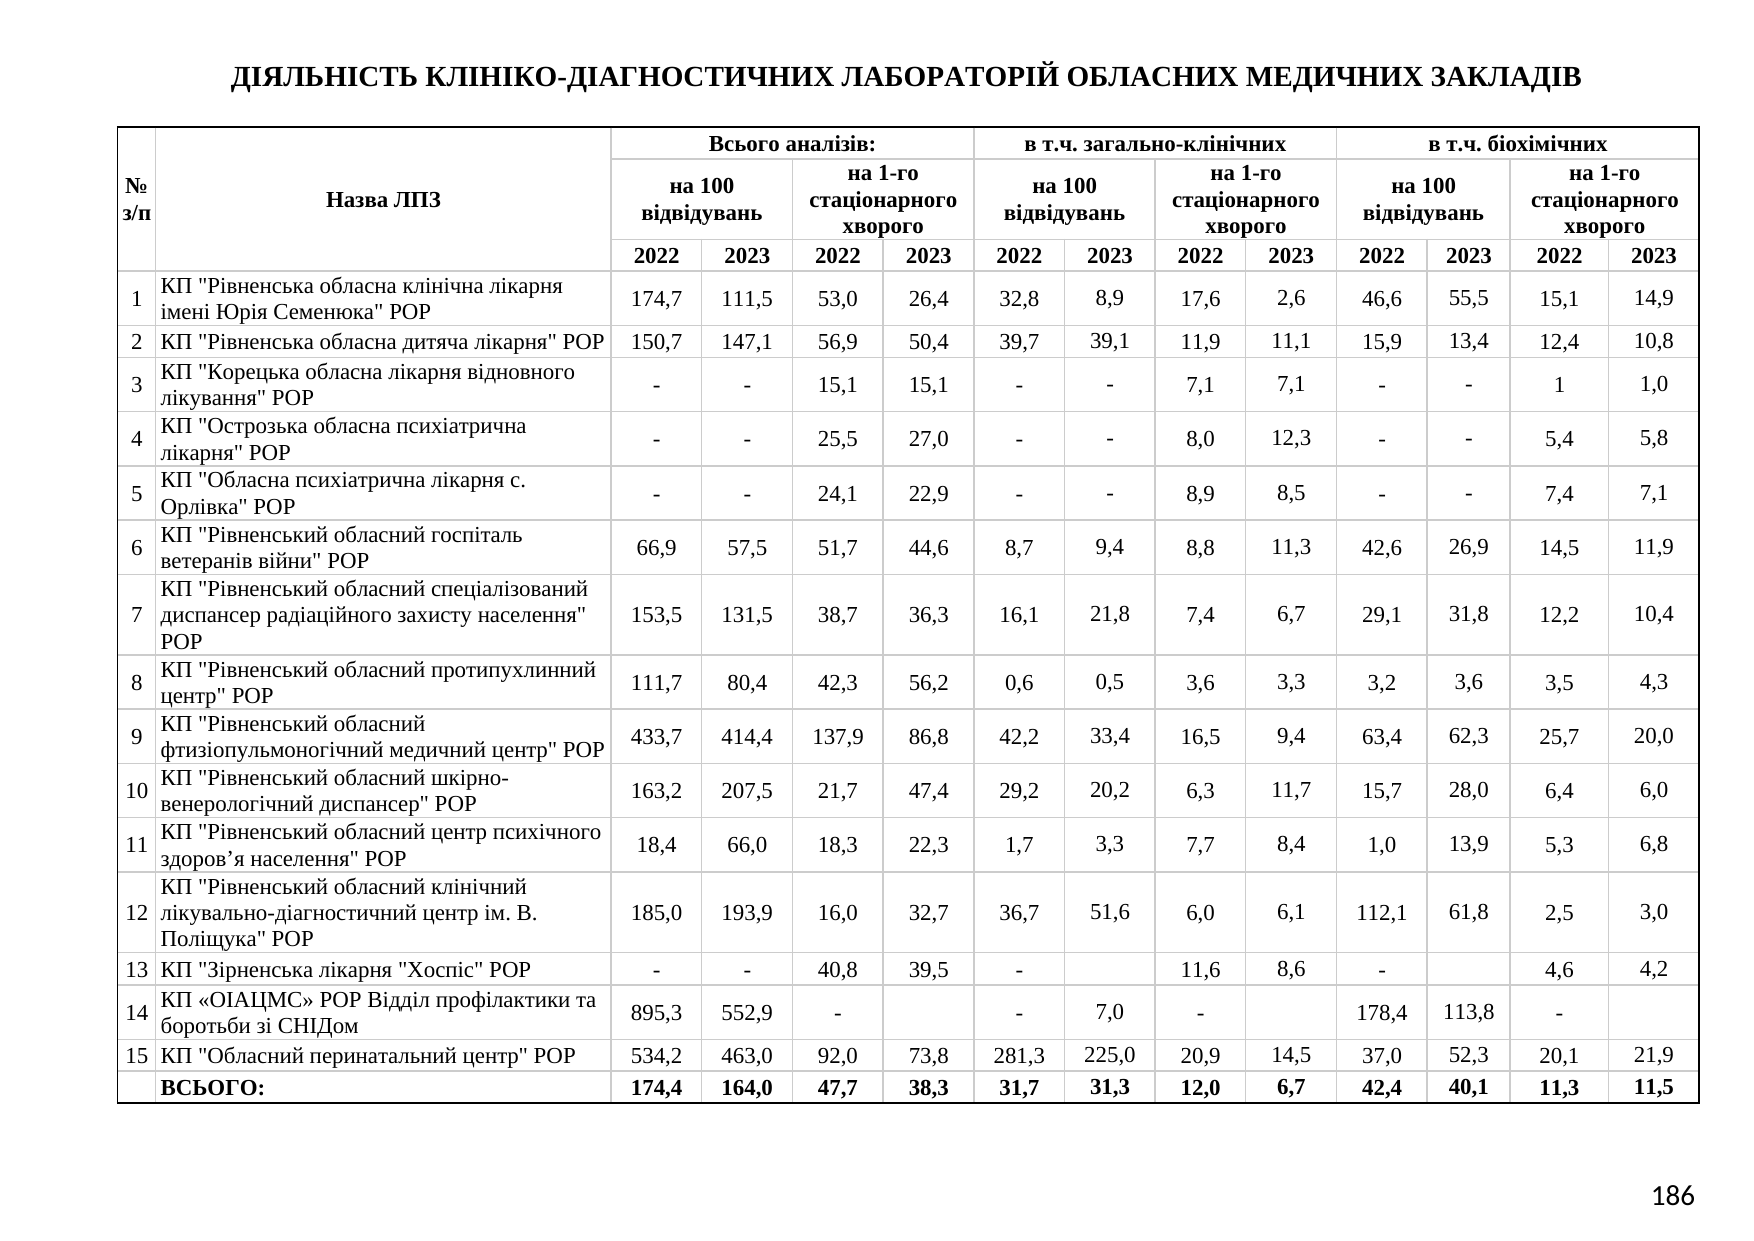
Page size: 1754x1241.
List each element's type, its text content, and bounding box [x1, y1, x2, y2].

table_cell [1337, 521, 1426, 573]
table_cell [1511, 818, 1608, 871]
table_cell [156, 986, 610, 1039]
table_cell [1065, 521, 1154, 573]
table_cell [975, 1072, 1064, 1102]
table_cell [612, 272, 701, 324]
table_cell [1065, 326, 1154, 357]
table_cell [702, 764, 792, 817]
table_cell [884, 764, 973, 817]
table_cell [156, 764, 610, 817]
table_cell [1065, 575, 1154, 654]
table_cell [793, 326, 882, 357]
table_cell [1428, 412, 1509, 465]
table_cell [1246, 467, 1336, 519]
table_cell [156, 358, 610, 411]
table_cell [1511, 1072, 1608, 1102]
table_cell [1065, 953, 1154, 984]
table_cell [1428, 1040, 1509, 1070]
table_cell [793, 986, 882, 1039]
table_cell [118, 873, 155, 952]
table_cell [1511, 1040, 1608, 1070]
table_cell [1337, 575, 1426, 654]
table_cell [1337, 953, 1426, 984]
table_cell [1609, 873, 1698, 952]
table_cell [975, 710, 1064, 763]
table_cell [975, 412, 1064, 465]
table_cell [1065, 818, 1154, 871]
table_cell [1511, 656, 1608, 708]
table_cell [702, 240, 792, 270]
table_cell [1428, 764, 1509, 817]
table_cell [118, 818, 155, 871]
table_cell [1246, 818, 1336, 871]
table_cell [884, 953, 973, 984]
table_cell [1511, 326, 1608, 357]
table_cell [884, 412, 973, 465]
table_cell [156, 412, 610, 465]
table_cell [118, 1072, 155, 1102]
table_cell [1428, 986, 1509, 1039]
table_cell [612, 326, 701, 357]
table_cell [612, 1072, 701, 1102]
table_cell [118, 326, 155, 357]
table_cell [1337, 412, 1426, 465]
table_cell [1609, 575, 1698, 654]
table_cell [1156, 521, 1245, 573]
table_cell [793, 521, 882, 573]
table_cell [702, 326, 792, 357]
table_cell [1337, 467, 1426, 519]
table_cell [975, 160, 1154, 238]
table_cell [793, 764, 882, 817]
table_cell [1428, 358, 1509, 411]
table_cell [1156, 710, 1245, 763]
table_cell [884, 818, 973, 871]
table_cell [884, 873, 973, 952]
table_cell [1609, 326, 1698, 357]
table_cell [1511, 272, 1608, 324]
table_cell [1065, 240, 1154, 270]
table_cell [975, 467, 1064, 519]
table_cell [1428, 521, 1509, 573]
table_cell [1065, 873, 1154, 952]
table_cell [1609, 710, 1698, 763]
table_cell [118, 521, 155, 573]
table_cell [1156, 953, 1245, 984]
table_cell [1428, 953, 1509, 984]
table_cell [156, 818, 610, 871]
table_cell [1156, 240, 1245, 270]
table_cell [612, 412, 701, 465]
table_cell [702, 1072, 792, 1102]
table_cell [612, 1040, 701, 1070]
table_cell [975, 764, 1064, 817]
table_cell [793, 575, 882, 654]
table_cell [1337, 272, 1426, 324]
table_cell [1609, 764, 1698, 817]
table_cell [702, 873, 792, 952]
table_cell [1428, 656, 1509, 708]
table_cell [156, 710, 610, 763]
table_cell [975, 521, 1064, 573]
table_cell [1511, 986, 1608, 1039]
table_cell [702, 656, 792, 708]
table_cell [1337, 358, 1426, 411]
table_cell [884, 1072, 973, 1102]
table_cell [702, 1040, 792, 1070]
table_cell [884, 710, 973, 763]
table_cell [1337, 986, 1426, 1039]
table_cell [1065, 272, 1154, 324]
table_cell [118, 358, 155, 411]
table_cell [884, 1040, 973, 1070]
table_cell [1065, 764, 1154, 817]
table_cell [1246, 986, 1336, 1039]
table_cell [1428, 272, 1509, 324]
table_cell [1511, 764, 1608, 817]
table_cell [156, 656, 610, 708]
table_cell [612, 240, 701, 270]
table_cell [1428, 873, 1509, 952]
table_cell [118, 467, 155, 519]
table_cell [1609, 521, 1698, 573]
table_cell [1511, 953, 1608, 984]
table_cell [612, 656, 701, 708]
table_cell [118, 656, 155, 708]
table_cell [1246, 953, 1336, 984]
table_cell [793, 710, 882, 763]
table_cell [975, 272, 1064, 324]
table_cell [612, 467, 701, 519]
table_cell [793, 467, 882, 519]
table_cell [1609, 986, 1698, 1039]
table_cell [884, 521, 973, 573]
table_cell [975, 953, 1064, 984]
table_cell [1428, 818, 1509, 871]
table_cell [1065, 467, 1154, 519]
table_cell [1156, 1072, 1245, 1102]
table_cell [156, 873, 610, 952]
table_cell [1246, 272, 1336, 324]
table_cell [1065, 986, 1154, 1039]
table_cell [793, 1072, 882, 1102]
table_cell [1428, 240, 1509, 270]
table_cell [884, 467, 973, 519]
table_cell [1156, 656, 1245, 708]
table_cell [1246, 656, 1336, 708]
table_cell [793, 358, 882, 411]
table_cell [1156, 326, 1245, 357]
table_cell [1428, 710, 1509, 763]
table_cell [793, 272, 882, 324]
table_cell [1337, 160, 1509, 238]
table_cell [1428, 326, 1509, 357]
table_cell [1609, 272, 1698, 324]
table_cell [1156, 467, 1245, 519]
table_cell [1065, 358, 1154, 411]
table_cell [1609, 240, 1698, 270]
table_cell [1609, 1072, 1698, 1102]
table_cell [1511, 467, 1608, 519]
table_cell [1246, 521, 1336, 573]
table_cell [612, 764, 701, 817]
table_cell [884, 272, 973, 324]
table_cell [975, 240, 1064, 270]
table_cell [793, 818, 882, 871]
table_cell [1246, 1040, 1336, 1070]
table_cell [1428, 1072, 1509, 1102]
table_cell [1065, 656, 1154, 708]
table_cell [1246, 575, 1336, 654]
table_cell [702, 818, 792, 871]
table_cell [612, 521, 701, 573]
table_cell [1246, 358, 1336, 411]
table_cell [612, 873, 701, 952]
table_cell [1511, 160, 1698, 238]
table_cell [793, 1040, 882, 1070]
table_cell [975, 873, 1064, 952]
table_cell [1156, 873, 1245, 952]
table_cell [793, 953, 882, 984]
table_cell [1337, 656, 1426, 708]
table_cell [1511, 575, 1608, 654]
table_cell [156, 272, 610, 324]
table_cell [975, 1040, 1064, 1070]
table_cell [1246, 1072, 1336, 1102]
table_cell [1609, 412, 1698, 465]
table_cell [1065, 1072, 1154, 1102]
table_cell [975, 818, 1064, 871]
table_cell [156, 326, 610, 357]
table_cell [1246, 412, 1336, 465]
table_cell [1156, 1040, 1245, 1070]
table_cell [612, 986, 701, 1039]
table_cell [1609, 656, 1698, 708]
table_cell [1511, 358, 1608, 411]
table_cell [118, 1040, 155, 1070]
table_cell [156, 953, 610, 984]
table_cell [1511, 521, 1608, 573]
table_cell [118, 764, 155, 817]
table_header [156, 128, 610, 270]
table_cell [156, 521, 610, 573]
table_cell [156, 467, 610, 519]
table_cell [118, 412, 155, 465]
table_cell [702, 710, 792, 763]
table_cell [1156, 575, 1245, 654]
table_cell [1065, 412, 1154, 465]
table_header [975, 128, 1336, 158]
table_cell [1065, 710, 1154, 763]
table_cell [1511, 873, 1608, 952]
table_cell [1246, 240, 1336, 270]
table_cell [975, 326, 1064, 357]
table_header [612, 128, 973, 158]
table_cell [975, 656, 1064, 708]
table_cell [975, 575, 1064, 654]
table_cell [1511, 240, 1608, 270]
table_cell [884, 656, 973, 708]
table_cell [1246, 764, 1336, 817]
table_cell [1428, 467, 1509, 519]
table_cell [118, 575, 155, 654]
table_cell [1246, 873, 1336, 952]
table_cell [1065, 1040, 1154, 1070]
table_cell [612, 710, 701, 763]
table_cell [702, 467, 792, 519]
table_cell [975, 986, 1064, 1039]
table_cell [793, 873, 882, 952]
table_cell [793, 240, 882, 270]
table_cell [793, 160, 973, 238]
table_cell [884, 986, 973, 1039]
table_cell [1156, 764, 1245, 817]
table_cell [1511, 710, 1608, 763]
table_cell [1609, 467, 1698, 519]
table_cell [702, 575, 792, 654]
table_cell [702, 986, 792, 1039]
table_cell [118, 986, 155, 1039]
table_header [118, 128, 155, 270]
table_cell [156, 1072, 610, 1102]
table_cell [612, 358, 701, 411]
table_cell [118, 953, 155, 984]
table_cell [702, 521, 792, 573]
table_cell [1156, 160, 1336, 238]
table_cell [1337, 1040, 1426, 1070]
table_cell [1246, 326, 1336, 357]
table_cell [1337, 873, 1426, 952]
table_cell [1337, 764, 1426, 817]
text ДІЯЛЬНІСТЬ КЛІНІКО-ДІАГНОСТИЧНИХ ЛАБОРАТОРІЙ ОБЛАСНИХ МЕДИЧНИХ ЗАКЛАДІВ [118, 59, 1695, 93]
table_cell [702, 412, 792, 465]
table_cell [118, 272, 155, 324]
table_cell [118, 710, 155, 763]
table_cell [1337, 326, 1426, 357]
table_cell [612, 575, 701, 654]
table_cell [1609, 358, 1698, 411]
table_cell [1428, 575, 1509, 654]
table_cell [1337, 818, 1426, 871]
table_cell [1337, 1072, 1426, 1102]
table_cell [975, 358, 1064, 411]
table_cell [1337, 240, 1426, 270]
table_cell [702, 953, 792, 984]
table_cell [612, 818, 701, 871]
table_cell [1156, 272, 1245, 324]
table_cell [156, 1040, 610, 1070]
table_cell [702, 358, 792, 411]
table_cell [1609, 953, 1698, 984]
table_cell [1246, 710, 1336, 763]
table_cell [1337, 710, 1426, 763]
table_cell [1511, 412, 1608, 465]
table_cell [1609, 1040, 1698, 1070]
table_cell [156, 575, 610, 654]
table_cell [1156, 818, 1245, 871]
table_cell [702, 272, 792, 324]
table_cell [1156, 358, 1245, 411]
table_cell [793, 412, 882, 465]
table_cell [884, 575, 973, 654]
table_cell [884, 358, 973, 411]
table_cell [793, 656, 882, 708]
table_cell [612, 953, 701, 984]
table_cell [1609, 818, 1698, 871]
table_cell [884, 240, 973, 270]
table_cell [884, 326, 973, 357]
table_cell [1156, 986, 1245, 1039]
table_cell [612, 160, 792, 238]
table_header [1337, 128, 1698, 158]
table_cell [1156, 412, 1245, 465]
